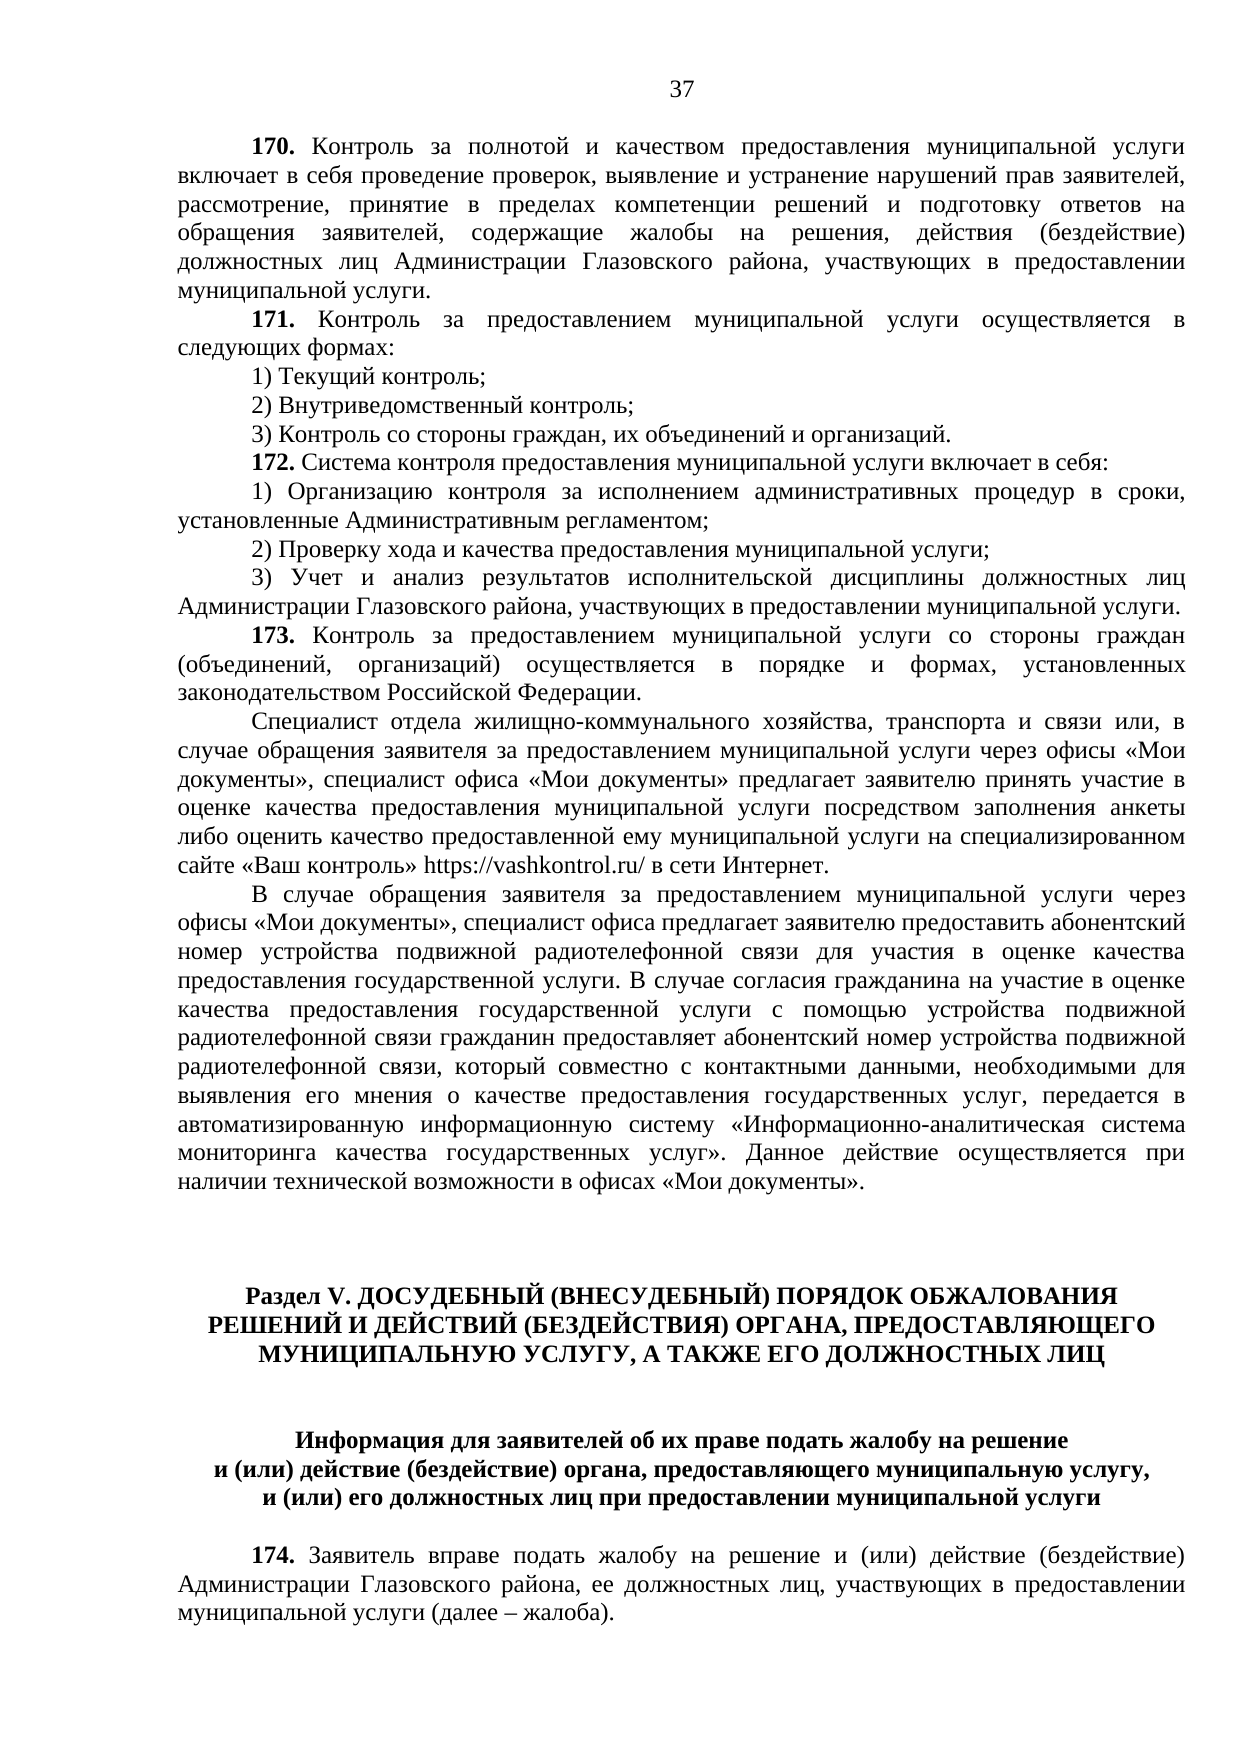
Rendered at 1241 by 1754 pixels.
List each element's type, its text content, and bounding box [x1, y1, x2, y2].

text и (или) действие (бездействие) органа, предоставляющего муниципальную услугу, [177, 1454, 1186, 1482]
text 3) Учет и анализ результатов исполнительской дисциплины должностных лиц Администрации Глазовского района, участвующих в предоставлении муниципальной услуги. [177, 562, 1186, 620]
text Раздел V. ДОСУДЕБНЫЙ (ВНЕСУДЕБНЫЙ) ПОРЯДОК ОБЖАЛОВАНИЯ [177, 1281, 1186, 1310]
text Специалист отдела жилищно-коммунального хозяйства, транспорта и связи или, в случае обращения заявителя за предоставлением муниципальной услуги через офисы «Мои документы», специалист офиса «Мои документы» предлагает заявителю принять участие в оценке качества предоставления муниципальной услуги посредством заполнения анкеты либо оценить качество предоставленной ему муниципальной услуги на специализированном сайте «Ваш контроль» https://vashkontrol.ru/ в сети Интернет. [177, 706, 1186, 879]
text 172. Система контроля предоставления муниципальной услуги включает в себя: [177, 447, 1186, 476]
text и (или) его должностных лиц при предоставлении муниципальной услуги [177, 1482, 1186, 1511]
text 1) Организацию контроля за исполнением административных процедур в сроки, установленные Административным регламентом; [177, 476, 1186, 534]
text 2) Проверку хода и качества предоставления муниципальной услуги; [177, 534, 1186, 562]
text 2) Внутриведомственный контроль; [177, 390, 1186, 419]
text 3) Контроль со стороны граждан, их объединений и организаций. [177, 419, 1186, 447]
text Информация для заявителей об их праве подать жалобу на решение [177, 1425, 1186, 1454]
text В случае обращения заявителя за предоставлением муниципальной услуги через офисы «Мои документы», специалист офиса предлагает заявителю предоставить абонентский номер устройства подвижной радиотелефонной связи для участия в оценке качества предоставления государственной услуги. В случае согласия гражданина на участие в оценке качества предоставления государственной услуги с помощью устройства подвижной радиотелефонной связи гражданин предоставляет абонентский номер устройства подвижной радиотелефонной связи, который совместно с контактными данными, необходимыми для выявления его мнения о качестве предоставления государственных услуг, передается в автоматизированную информационную систему «Информационно-аналитическая система мониторинга качества государственных услуг». Данное действие осуществляется при наличии технической возможности в офисах «Мои документы». [177, 879, 1186, 1195]
text РЕШЕНИЙ И ДЕЙСТВИЙ (БЕЗДЕЙСТВИЯ) ОРГАНА, ПРЕДОСТАВЛЯЮЩЕГО МУНИЦИПАЛЬНУЮ УСЛУГУ, А ТАКЖЕ ЕГО ДОЛЖНОСТНЫХ ЛИЦ [177, 1310, 1186, 1367]
text 1) Текущий контроль; [177, 361, 1186, 390]
text 171. Контроль за предоставлением муниципальной услуги осуществляется в следующих формах: [177, 304, 1186, 361]
text 170. Контроль за полнотой и качеством предоставления муниципальной услуги включает в себя проведение проверок, выявление и устранение нарушений прав заявителей, рассмотрение, принятие в пределах компетенции решений и подготовку ответов на обращения заявителей, содержащие жалобы на решения, действия (бездействие) должностных лиц Администрации Глазовского района, участвующих в предоставлении муниципальной услуги. [177, 131, 1186, 304]
text 174. Заявитель вправе подать жалобу на решение и (или) действие (бездействие) Администрации Глазовского района, ее должностных лиц, участвующих в предоставлении муниципальной услуги (далее – жалоба). [177, 1540, 1186, 1626]
text 173. Контроль за предоставлением муниципальной услуги со стороны граждан (объединений, организаций) осуществляется в порядке и формах, установленных законодательством Российской Федерации. [177, 620, 1186, 706]
